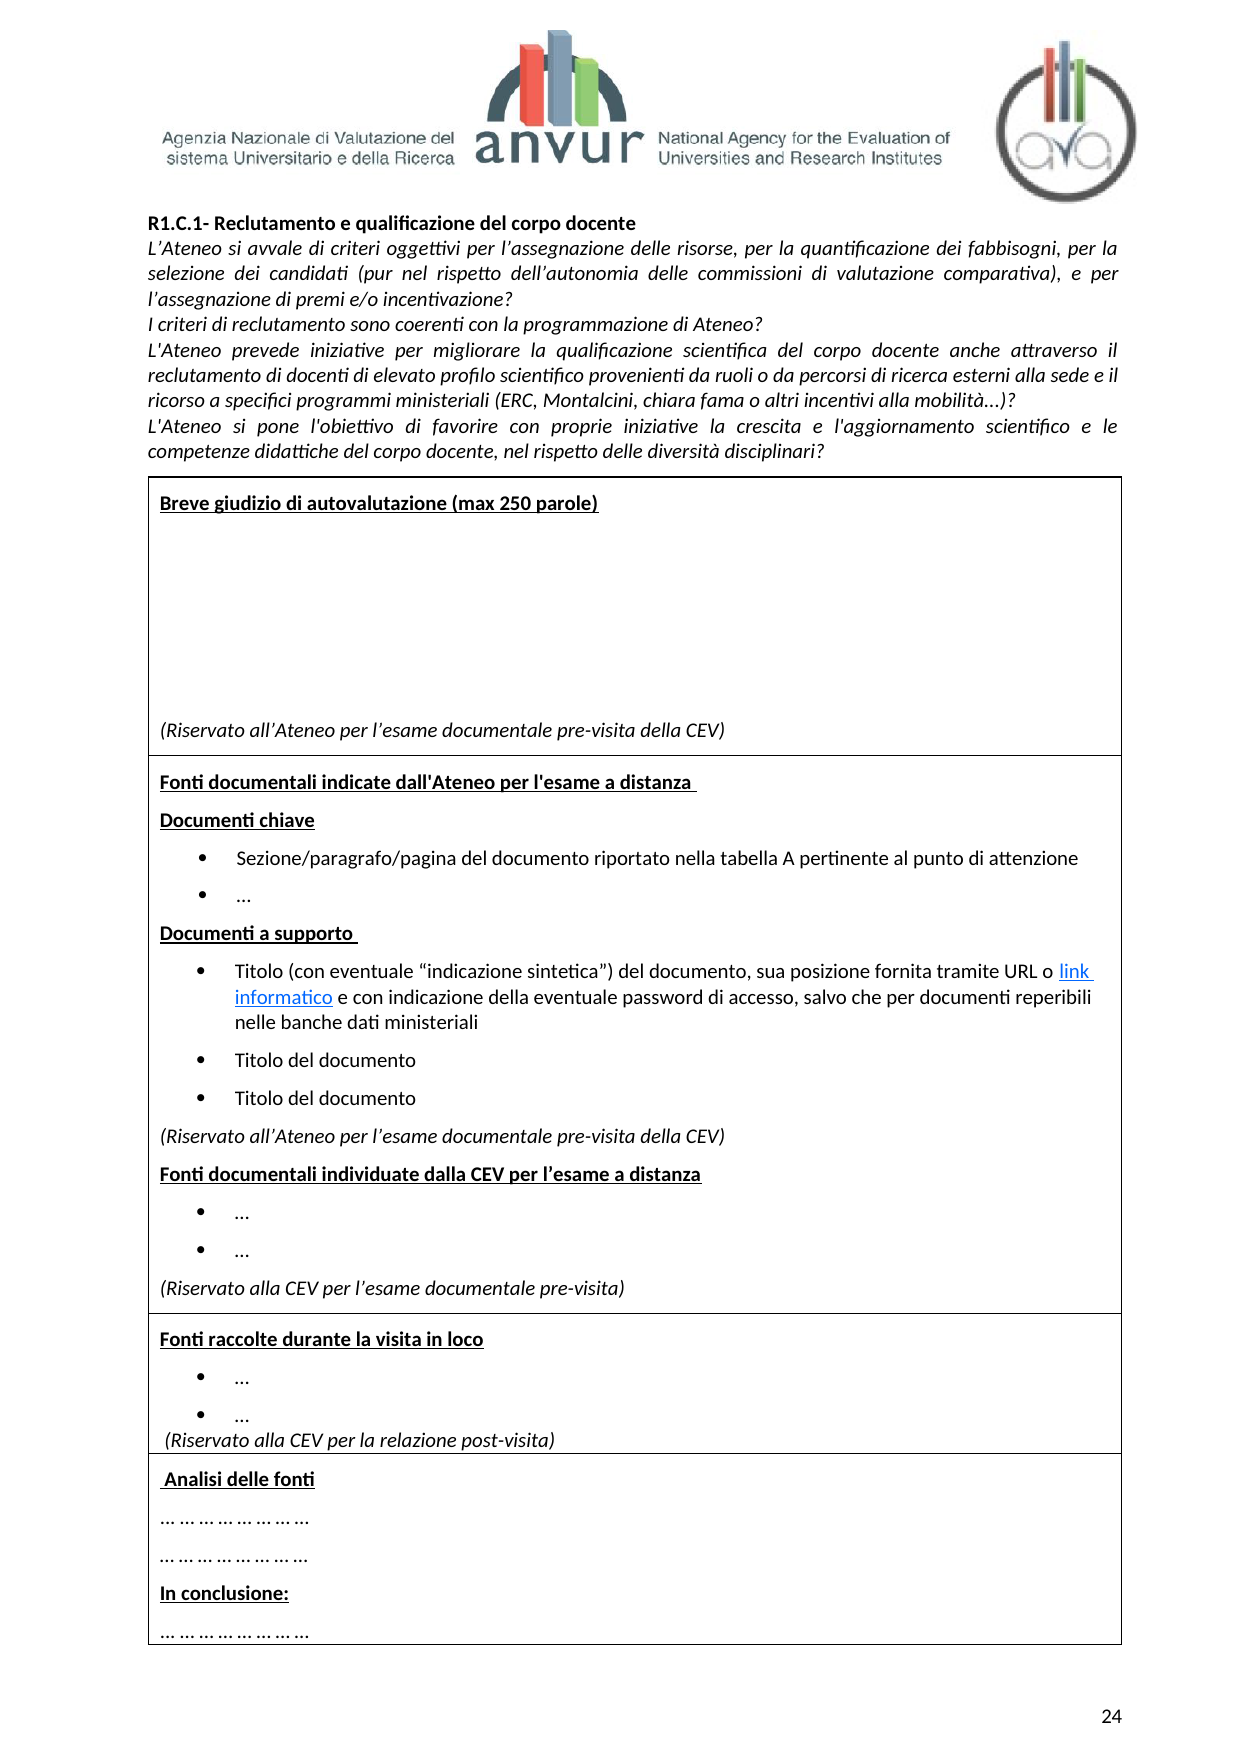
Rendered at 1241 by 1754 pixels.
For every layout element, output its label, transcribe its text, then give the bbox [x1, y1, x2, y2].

text L’Ateneo si avvale di criteri oggettivi per l’assegnazione delle risorse, per la quantificazione dei fabbisogni, per la selezione dei candidati (pur nel rispetto dell’autonomia delle commissioni di valutazione comparativa), e per l’assegnazione di premi e/o incentivazione? [148, 235, 1122, 311]
table_header Breve giudizio di autovalutazione (max 250 parole) (Riservato all’Ateneo per l’esame documentale pre-visita della CEV) [149, 478, 1121, 755]
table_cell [149, 1454, 1121, 1643]
text R1.C.1- Reclutamento e qualificazione del corpo docente [148, 210, 1122, 235]
text L'Ateneo prevede iniziative per migliorare la qualificazione scientifica del corpo docente anche attraverso il reclutamento di docenti di elevato profilo scientifico provenienti da ruoli o da percorsi di ricerca esterni alla sede e il ricorso a specifici programmi ministeriali (ERC, Montalcini, chiara fama o altri incentivi alla mobilità...)? [148, 337, 1122, 413]
table_cell Fonti raccolte durante la visita in loco … … (Riservato alla CEV per la relazione post-visita) [149, 1314, 1121, 1453]
table_cell Fonti documentali indicate dall'Ateneo per l'esame a distanza Documenti chiave Sezione/paragrafo/pagina del documento riportato nella tabella A pertinente al punto di attenzione … Documenti a supporto Titolo (con eventuale “indicazione sintetica”) del documento, sua posizione fornita tramite URL o link informatico e con indicazione della eventuale password di accesso, salvo che per documenti reperibili nelle banche dati ministeriali Titolo del documento Titolo del documento (Riservato all’Ateneo per l’esame documentale pre-visita della CEV) Fonti documentali individuate dalla CEV per l’esame a distanza … … (Riservato alla CEV per l’esame documentale pre-visita) [149, 756, 1121, 1313]
text L'Ateneo si pone l'obiettivo di favorire con proprie iniziative la crescita e l'aggiornamento scientifico e le competenze didattiche del corpo docente, nel rispetto delle diversità disciplinari? [148, 413, 1122, 464]
text I criteri di reclutamento sono coerenti con la programmazione di Ateneo? [148, 311, 1122, 337]
